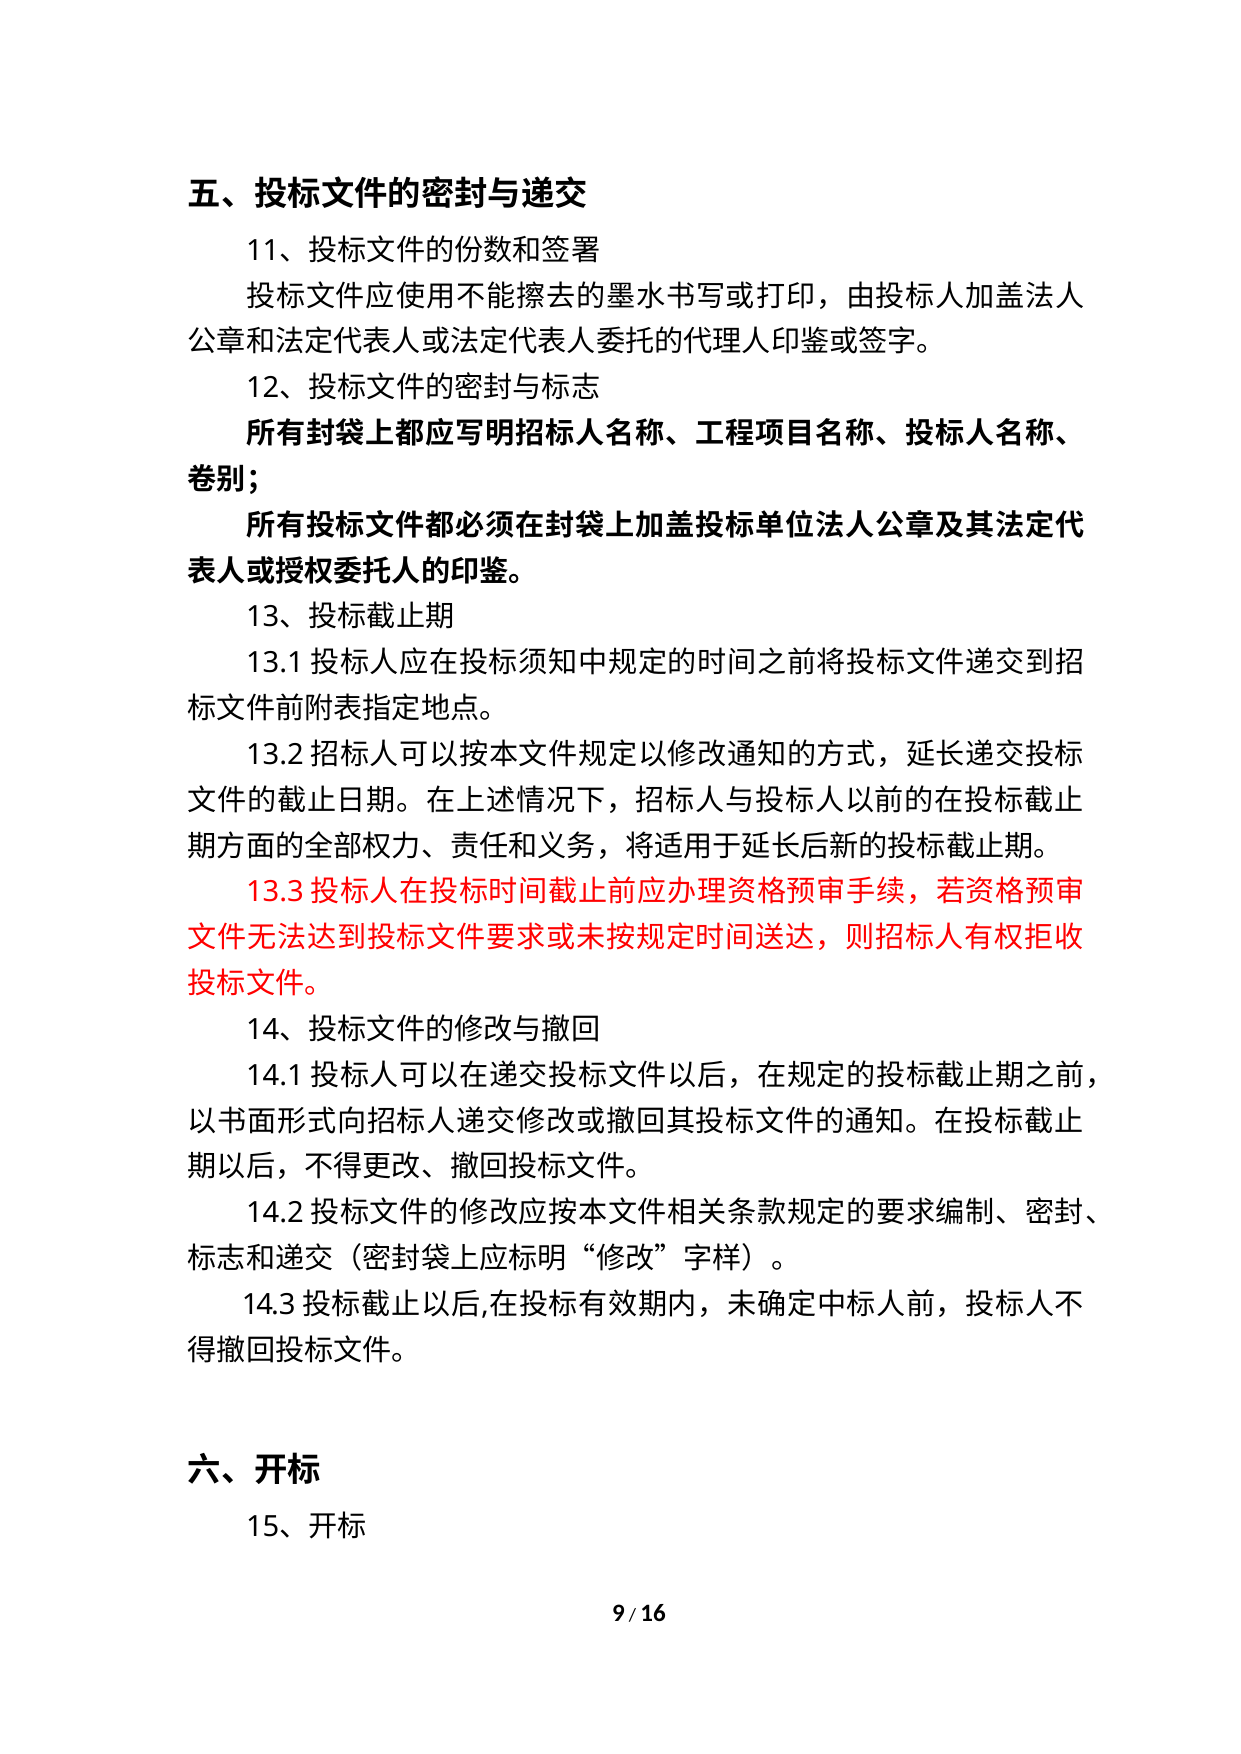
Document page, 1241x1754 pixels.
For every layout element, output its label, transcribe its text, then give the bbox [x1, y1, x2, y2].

text 所有封袋上都应写明招标人名称、工程项目名称、投标人名称、卷别； [187, 407, 1085, 498]
text 13.3投标人在投标时间截止前应办理资格预审手续，若资格预审文件无法达到投标文件要求或未按规定时间送达，则招标人有权拒收投标文件。 [187, 865, 1085, 1003]
text 12、投标文件的密封与标志 [187, 361, 1085, 407]
text 14、投标文件的修改与撤回 [187, 1003, 1085, 1048]
text 投标文件应使用不能擦去的墨水书写或打印，由投标人加盖法人公章和法定代表人或法定代表人委托的代理人印鉴或签字。 [187, 269, 1085, 361]
text 14.1投标人可以在递交投标文件以后，在规定的投标截止期之前，以书面形式向招标人递交修改或撤回其投标文件的通知。在投标截止期以后，不得更改、撤回投标文件。 [187, 1048, 1085, 1186]
text 15、开标 [187, 1499, 1085, 1545]
text 13.1投标人应在投标须知中规定的时间之前将投标文件递交到招标文件前附表指定地点。 [187, 636, 1085, 728]
text 11、投标文件的份数和签署 [187, 223, 1085, 269]
text 所有投标文件都必须在封袋上加盖投标单位法人公章及其法定代表人或授权委托人的印鉴。 [187, 498, 1085, 590]
text 13、投标截止期 [187, 590, 1085, 636]
text 13.2招标人可以按本文件规定以修改通知的方式，延长递交投标文件的截止日期。在上述情况下，招标人与投标人以前的在投标截止期方面的全部权力、责任和义务，将适用于延长后新的投标截止期。 [187, 728, 1085, 865]
text 六、开标 [187, 1434, 1085, 1499]
text 14.2投标文件的修改应按本文件相关条款规定的要求编制、密封、标志和递交（密封袋上应标明“修改”字样）。 [187, 1186, 1085, 1278]
text 14.3投标截止以后,在投标有效期内，未确定中标人前，投标人不得撤回投标文件。 [187, 1278, 1085, 1369]
text 五、投标文件的密封与递交 [187, 158, 1085, 223]
